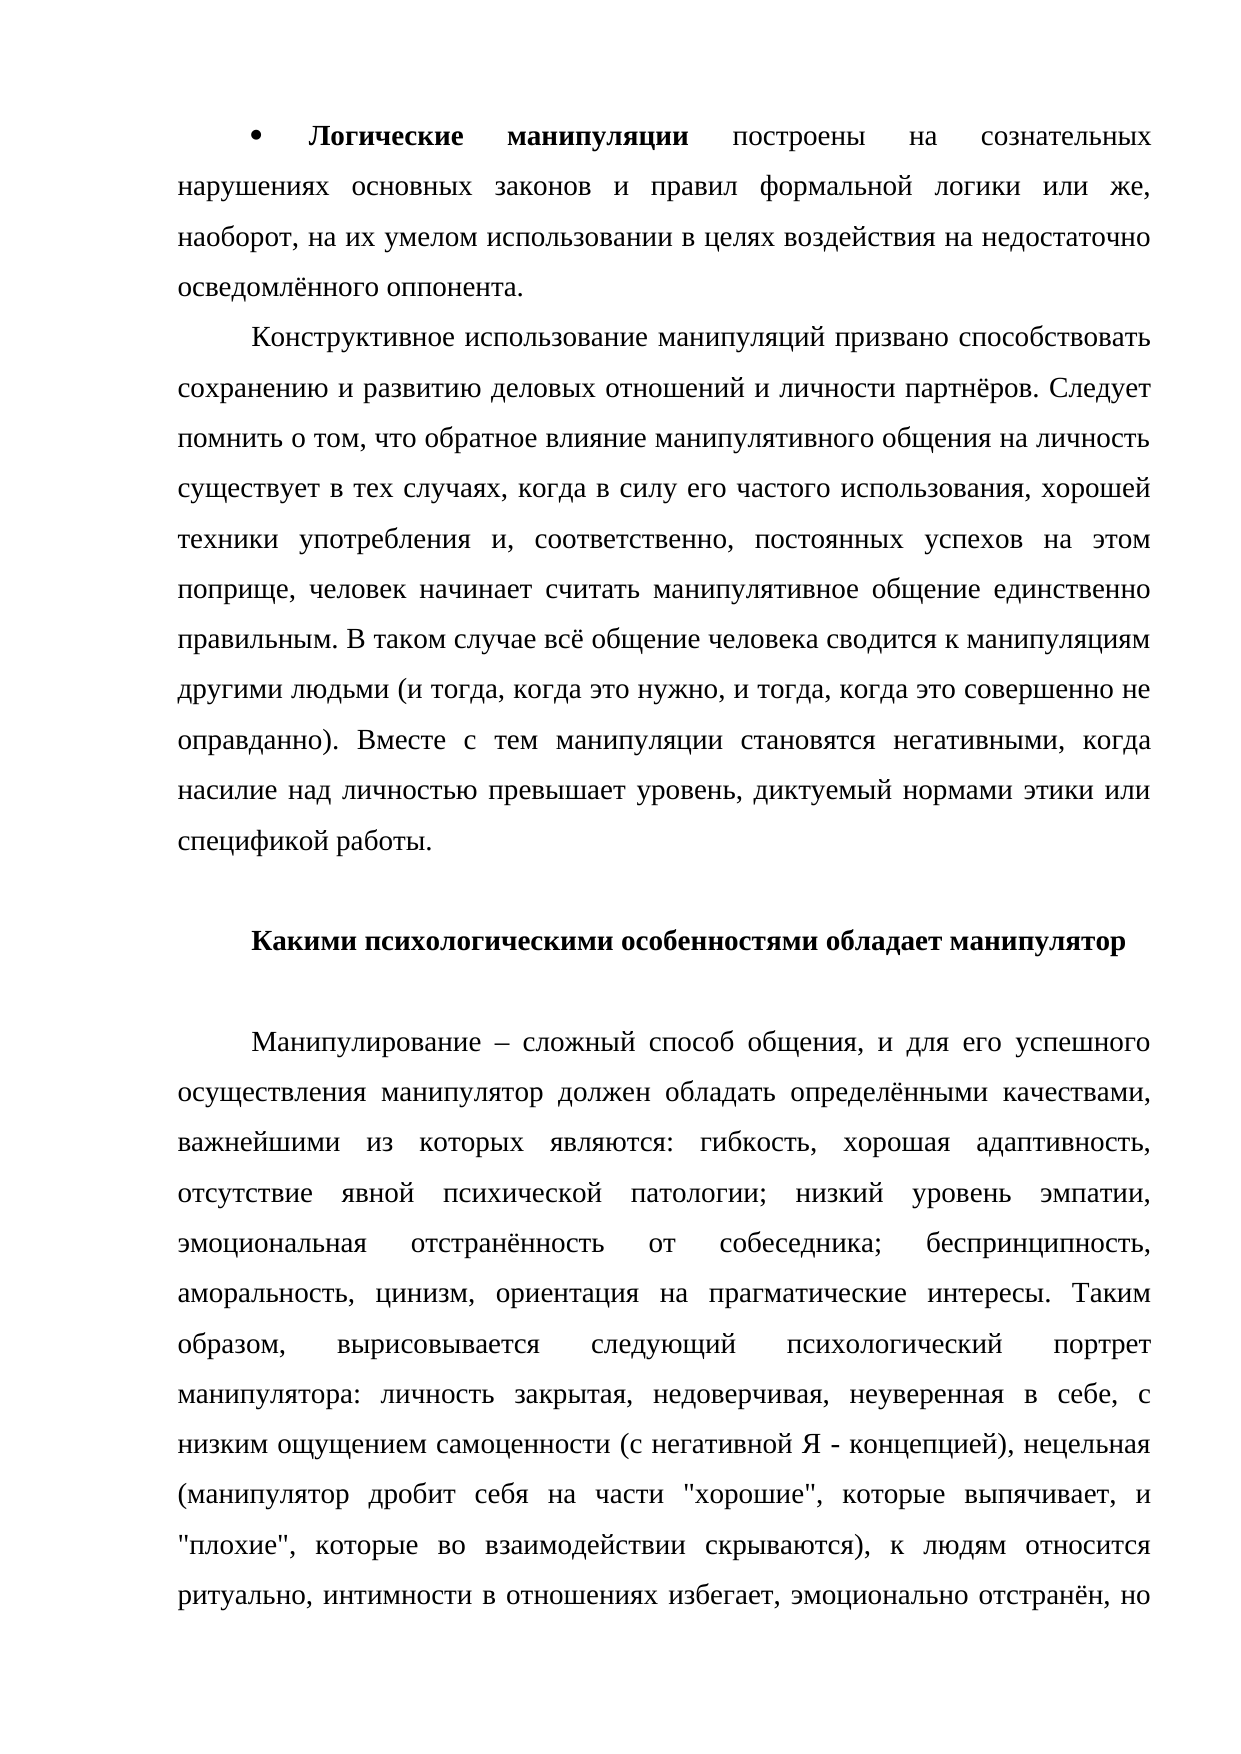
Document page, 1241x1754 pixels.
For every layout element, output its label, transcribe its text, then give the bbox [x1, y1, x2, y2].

text Какими психологическими особенностями обладает манипулятор [177, 923, 1152, 957]
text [177, 1024, 1152, 1611]
text Конструктивное использование манипуляций призвано способствовать сохранению и развитию деловых отношений и личности партнёров. Следует помнить о том, что обратное влияние манипулятивного общения на личность существует в тех случаях, когда в силу его частого использования, хорошей техники употребления и, соответственно, постоянных успехов на этом поприще, человек начинает считать манипулятивное общение единственно правильным. В таком случае всё общение человека сводится к манипуляциям другими людьми (и тогда, когда это нужно, и тогда, когда это совершенно не оправданно). Вместе с тем манипуляции становятся негативными, когда насилие над личностью превышает уровень, диктуемый нормами этики или спецификой работы. [177, 319, 1152, 856]
list Логические манипуляции построены на сознательных нарушениях основных законов и правил формальной логики или же, наоборот, на их умелом использовании в целях воздействия на недостаточно осведомлённого оппонента. [177, 118, 1152, 303]
